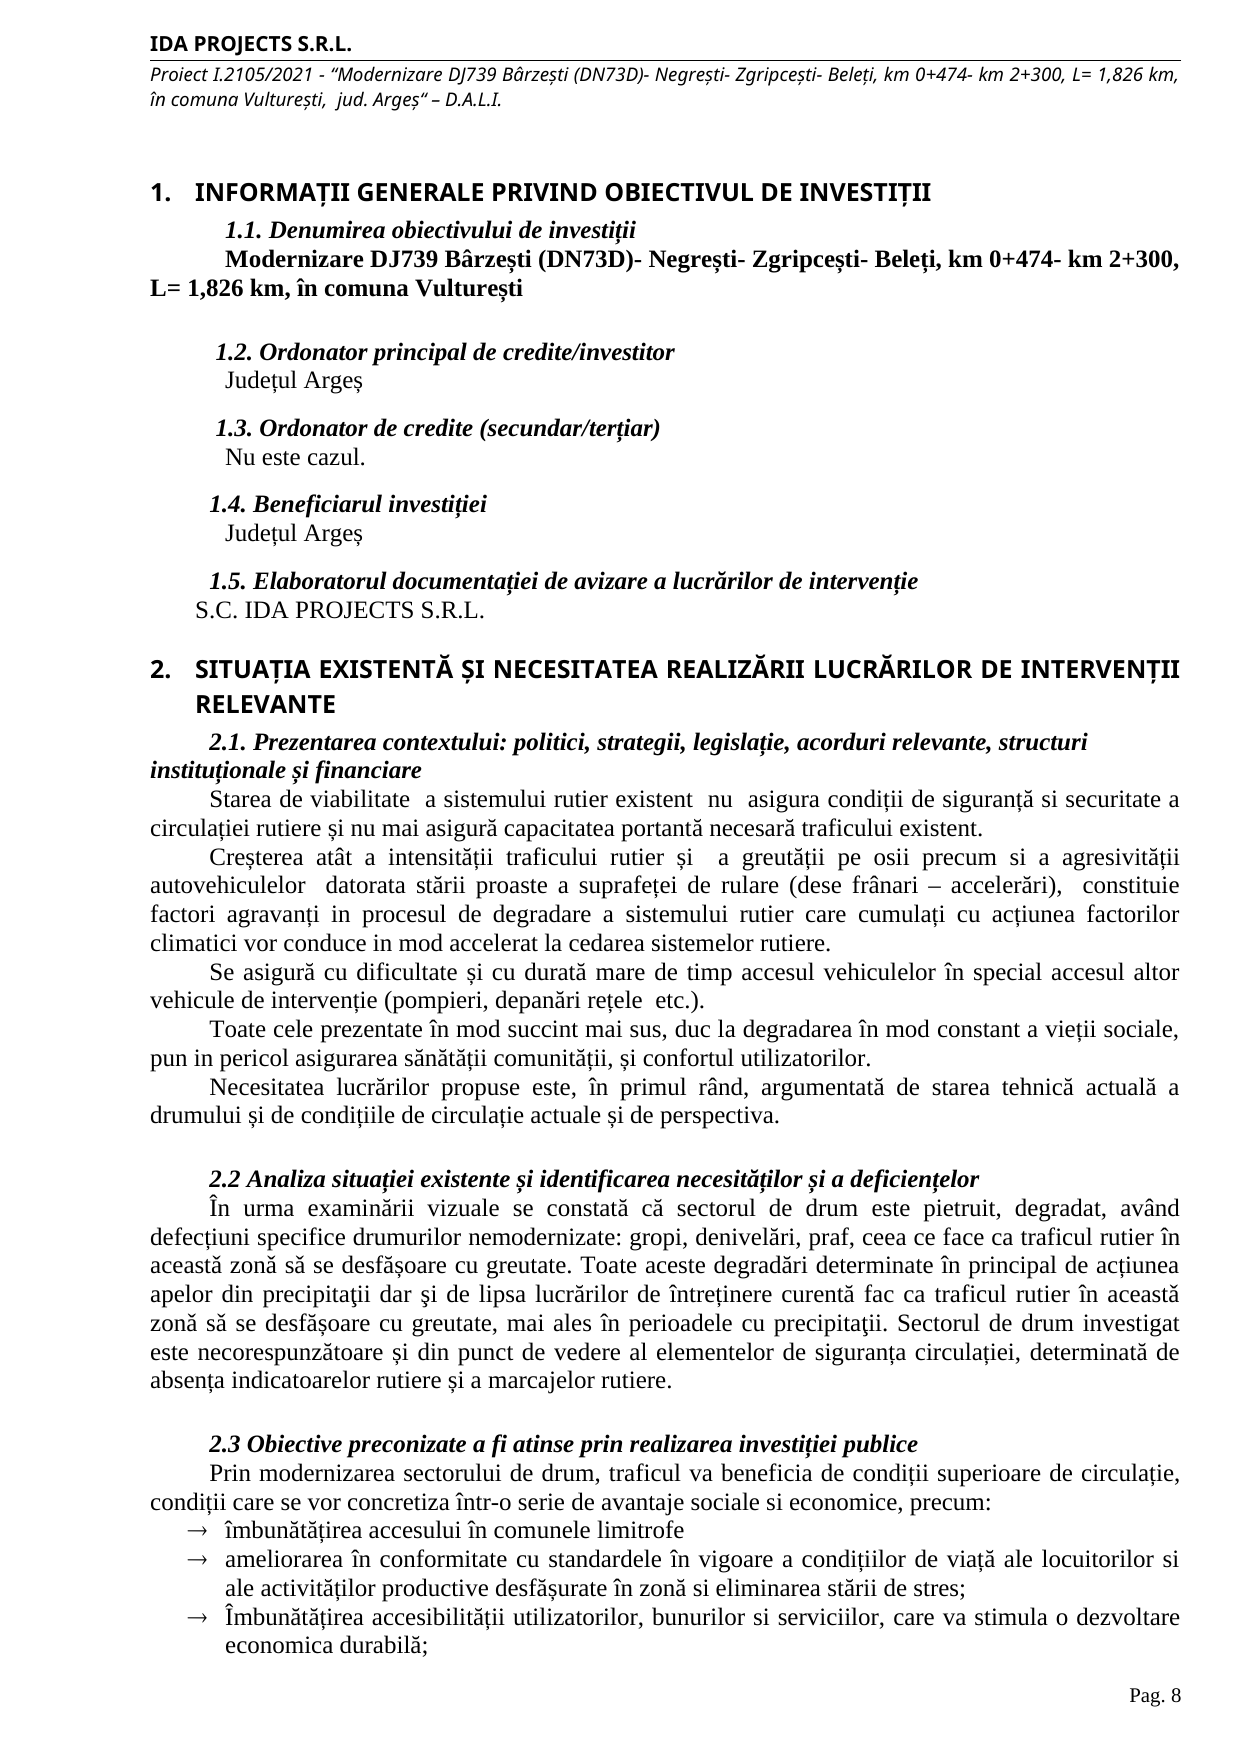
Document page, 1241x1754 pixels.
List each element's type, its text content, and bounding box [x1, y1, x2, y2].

text Starea de viabilitate a sistemului rutier existent nu asigura condiții de siguranță si securitate a circulației rutiere și nu mai asigură capacitatea portantă necesară traficului existent. [150, 784, 1181, 842]
text 1.3. Ordonator de credite (secundar/terțiar) [150, 413, 1181, 442]
list S.C. IDA PROJECTS S.R.L. [195, 595, 1181, 623]
text Se asigură cu dificultate și cu durată mare de timp accesul vehiculelor în special accesul altor vehicule de intervenție (pompieri, depanări rețele etc.). [150, 957, 1181, 1014]
text Județul Argeș [225, 518, 1181, 547]
text 1.2. Ordonator principal de credite/investitor [150, 337, 1181, 365]
text Județul Argeș [225, 365, 1181, 394]
text 2.3 Obiective preconizate a fi atinse prin realizarea investiției publice [150, 1429, 1181, 1458]
subtitle INFORMAȚII GENERALE PRIVIND OBIECTIVUL DE INVESTIȚII [150, 175, 1181, 209]
text Toate cele prezentate în mod succint mai sus, duc la degradarea în mod constant a vieții sociale, pun in pericol asigurarea sănătății comunității, și confortul utilizatorilor. [150, 1014, 1181, 1072]
text Creșterea atât a intensității traficului rutier și a greutății pe osii precum si a agresivității autovehiculelor datorata stării proaste a suprafeței de rulare (dese frânari – accelerări), constituie factori agravanți in procesul de degradare a sistemului rutier care cumulați cu acțiunea factorilor climatici vor conduce in mod accelerat la cedarea sistemelor rutiere. [150, 842, 1181, 957]
text În urma examinării vizuale se constată că sectorul de drum este pietruit, degradat, având defecțiuni specifice drumurilor nemodernizate: gropi, denivelări, praf, ceea ce face ca traficul rutier în aceastǎ zonǎ sǎ se desfășoare cu greutate. Toate aceste degradări determinate în principal de acțiunea apelor din precipitaţii dar şi de lipsa lucrărilor de întreținere curentă fac ca traficul rutier în aceastǎ zonǎ sǎ se desfășoare cu greutate, mai ales în perioadele cu precipitaţii. Sectorul de drum investigat este necorespunzătoare și din punct de vedere al elementelor de siguranța circulației, determinată de absența indicatoarelor rutiere și a marcajelor rutiere. [150, 1193, 1181, 1394]
text 1.4. Beneficiarul investiției [150, 489, 1181, 518]
text 1.5. Elaboratorul documentației de avizare a lucrărilor de intervenție [150, 566, 1181, 595]
list Îmbunătățirea accesibilității utilizatorilor, bunurilor si serviciilor, care va stimula o dezvoltare economica durabilă; [187, 1602, 1181, 1659]
subtitle SITUAȚIA EXISTENTĂ ȘI NECESITATEA REALIZĂRII LUCRĂRILOR DE INTERVENȚII RELEVANTE [150, 652, 1181, 720]
text Necesitatea lucrărilor propuse este, în primul rând, argumentată de starea tehnică actuală a drumului și de condițiile de circulație actuale și de perspectiva. [150, 1072, 1181, 1129]
text 1.1. Denumirea obiectivului de investiții [150, 215, 1181, 244]
text Nu este cazul. [225, 442, 1181, 471]
text Prin modernizarea sectorului de drum, traficul va beneficia de condiții superioare de circulație, condiții care se vor concretiza într-o serie de avantaje sociale si economice, precum: [150, 1458, 1181, 1515]
list îmbunătățirea accesului în comunele limitrofe [187, 1515, 1181, 1544]
text 2.2 Analiza situației existente și identificarea necesităților și a deficiențelor [150, 1164, 1181, 1193]
list ameliorarea în conformitate cu standardele în vigoare a condițiilor de viață ale locuitorilor si ale activităților productive desfășurate în zonă si eliminarea stării de stres; [187, 1544, 1181, 1602]
text Modernizare DJ739 Bârzești (DN73D)- Negrești- Zgripcești- Beleți, km 0+474- km 2+300, L= 1,826 km, în comuna Vulturești [150, 244, 1183, 302]
text 2.1. Prezentarea contextului: politici, strategii, legislație, acorduri relevante, structuri instituționale și financiare [150, 727, 1181, 784]
